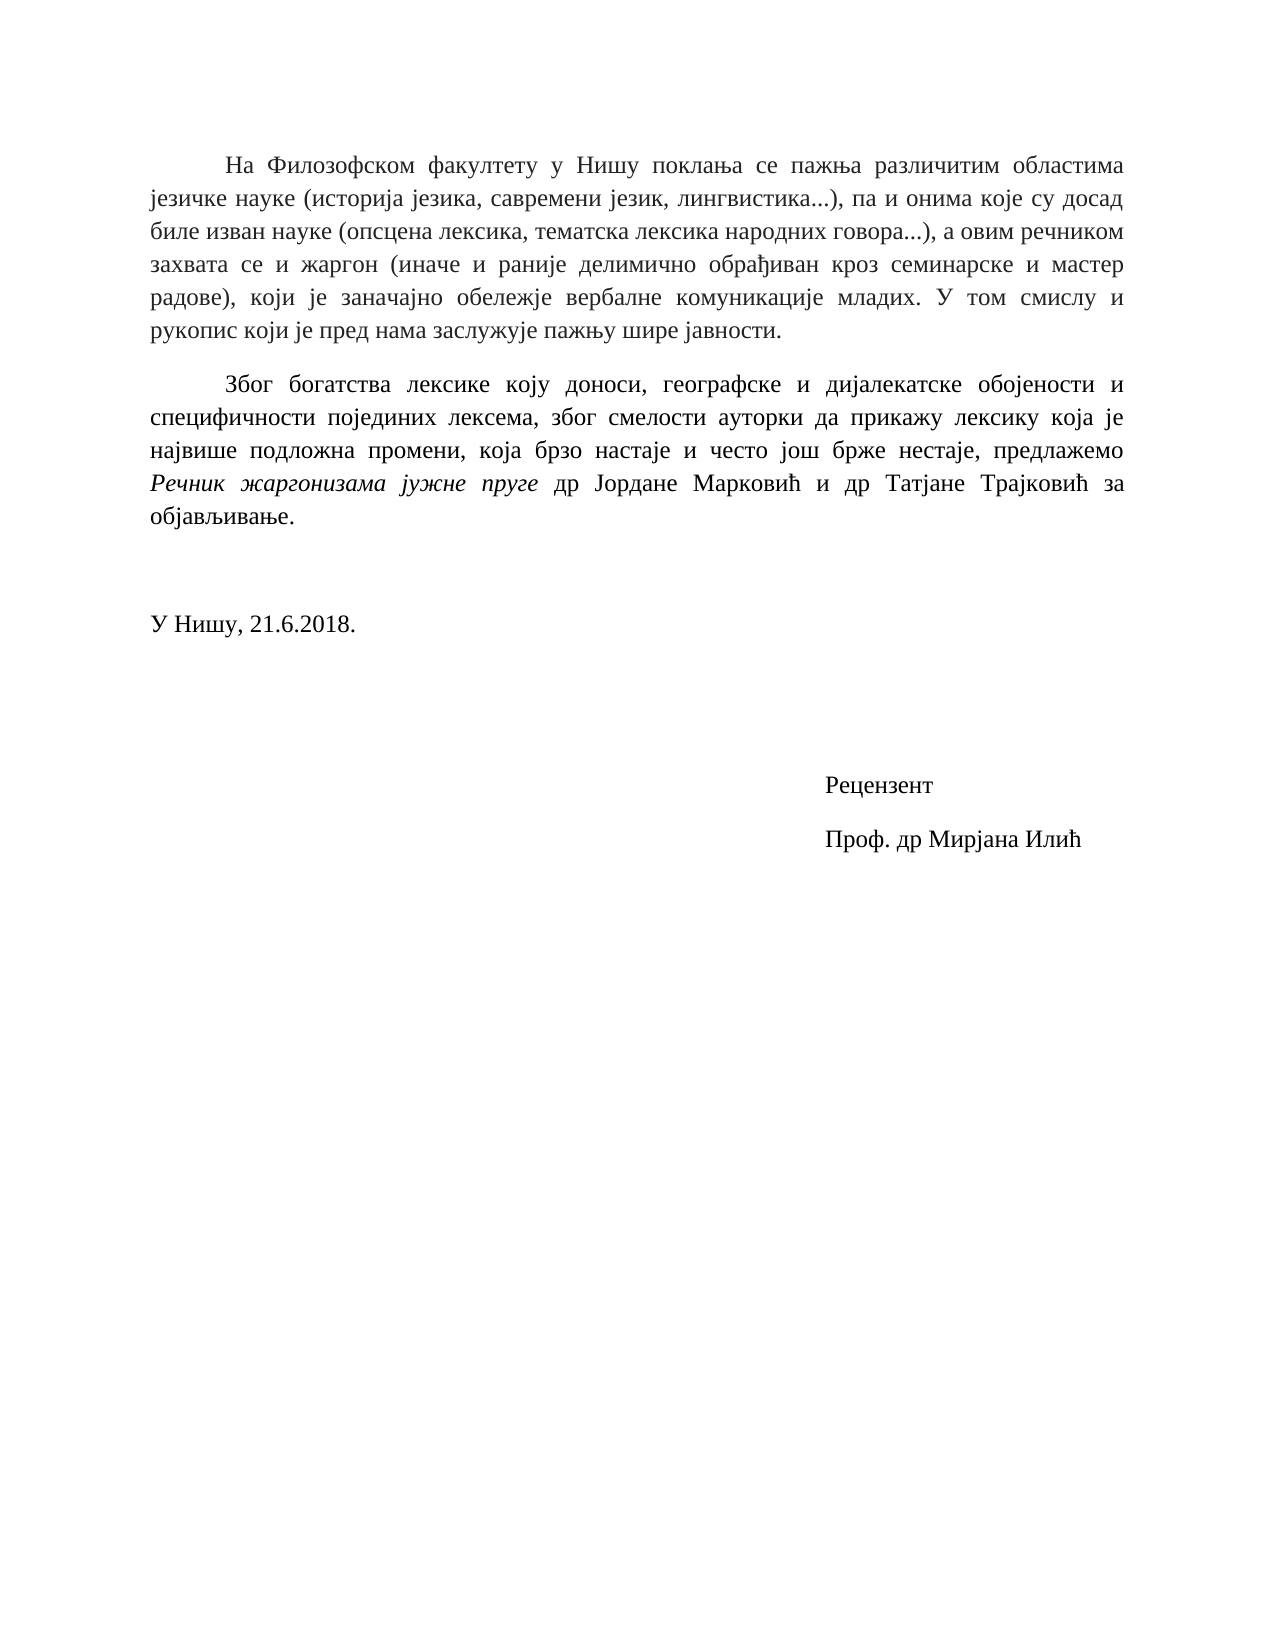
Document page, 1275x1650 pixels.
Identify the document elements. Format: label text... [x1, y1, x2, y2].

text Због богатства лексике коју доноси, географске и дијалекатске обојености и специфичности појединих лексема, због смелости ауторки да прикажу лексику која је највише подложна промени, која брзо настаје и често још брже нестаје, предлажемо Речник жаргонизама јужне пруге др Јордане Марковић и др Татјане Трајковић за објављивање. [150, 369, 1125, 530]
text Проф. др Мирјана Илић [150, 824, 1125, 853]
text На Филозофском факултету у Нишу поклања се пажња различитим областима језичке науке (историја језика, савремени језик, лингвистика...), па и онима које су досад биле изван науке (опсцена лексика, тематска лексика народних говора...), а овим речником захвата се и жаргон (иначе и раније делимично обрађиван кроз семинарске и мастер радове), који је заначајно обележје вербалне комуникације младих. У том смислу и рукопис који је пред нама заслужује пажњу шире јавности. [150, 311, 1125, 344]
text Рецензент [150, 770, 1125, 799]
text У Нишу, 21.6.2018. [150, 609, 1125, 637]
